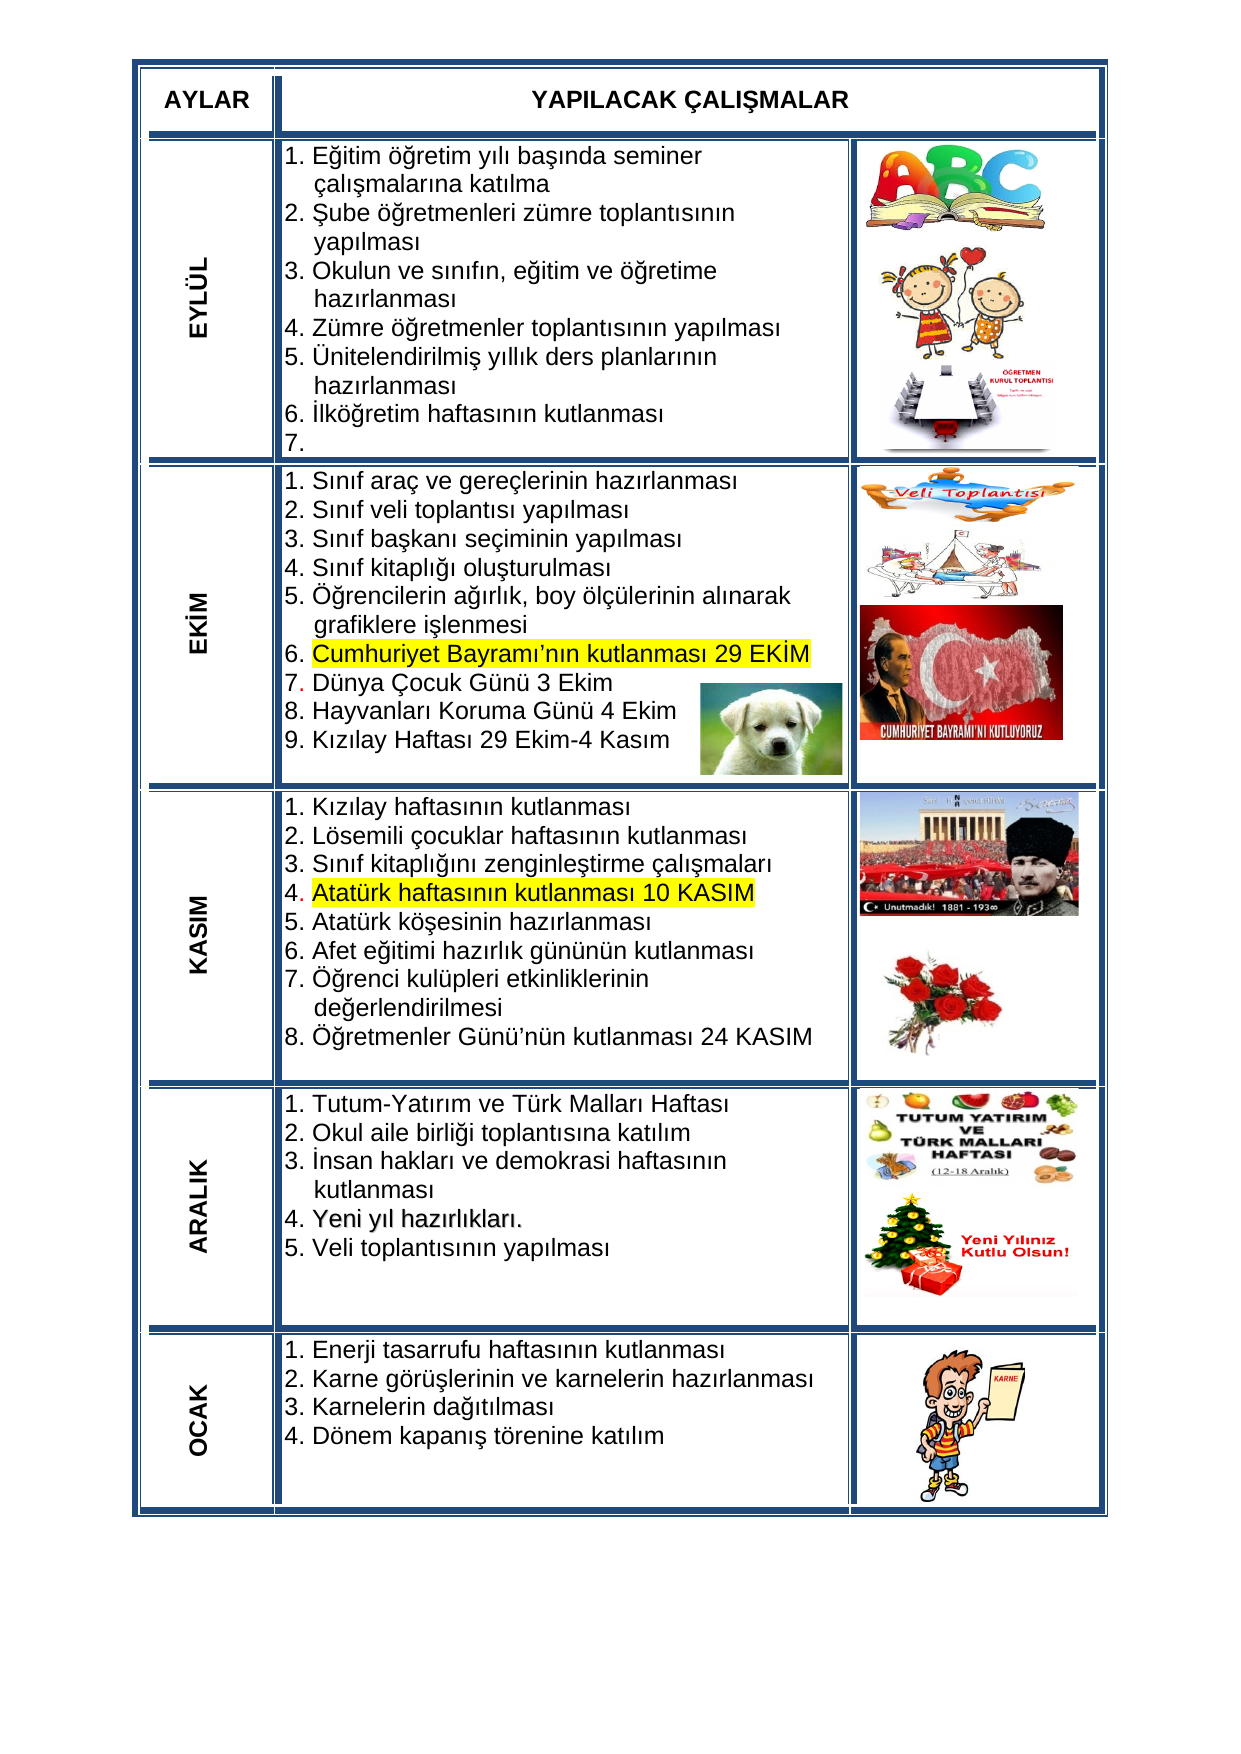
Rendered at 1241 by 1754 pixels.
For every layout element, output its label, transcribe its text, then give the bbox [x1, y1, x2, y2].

picture [863, 1348, 1077, 1502]
table_header YAPILACAK ÇALIŞMALAR [277, 69, 1099, 131]
table_cell 1. Sınıf araç ve gereçlerinin hazırlanması 2. Sınıf veli toplantısı yapılması 3. Sınıf başkanı seçiminin yapılması 4. Sınıf kitaplığı oluşturulması 5. Öğrencilerin ağırlık, boy ölçülerinin alınarak grafiklere işlenmesi 6. Cumhuriyet Bayramı’nın kutlanması 29 EKİM 7. Dünya Çocuk Günü 3 Ekim 8. Hayvanları Koruma Günü 4 Ekim 9. Kızılay Haftası 29 Ekim-4 Kasım [282, 467, 848, 783]
table_cell 1. Tutum-Yatırım ve Türk Malları Haftası 2. Okul aile birliği toplantısına katılım 3. İnsan hakları ve demokrasi haftasının kutlanması 4. Yeni yıl hazırlıkları. 5. Veli toplantısının yapılması [282, 1089, 848, 1325]
picture [859, 1088, 1079, 1189]
picture [859, 792, 1079, 916]
table_cell 1. Eğitim öğretim yılı başında seminer çalışmalarına katılma 2. Şube öğretmenleri zümre toplantısının yapılması 3. Okulun ve sınıfın, eğitim ve öğretime hazırlanması 4. Zümre öğretmenler toplantısının yapılması 5. Ünitelendirilmiş yıllık ders planlarının hazırlanması 6. İlköğretim haftasının kutlanması 7. [282, 141, 848, 457]
table_cell ARALIK [138, 1080, 277, 1325]
table_cell [853, 1325, 1104, 1507]
picture [859, 140, 1051, 232]
table_cell OCAK [138, 1325, 277, 1507]
picture [859, 466, 1079, 740]
table_cell [853, 1080, 1104, 1325]
picture [859, 944, 1020, 1057]
table_cell 1. Kızılay haftasının kutlanması 2. Lösemili çocuklar haftasının kutlanması 3. Sınıf kitaplığını zenginleştirme çalışmaları 4. Atatürk haftasının kutlanması 10 KASIM 5. Atatürk köşesinin hazırlanması 6. Afet eğitimi hazırlık gününün kutlanması 7. Öğrenci kulüpleri etkinliklerinin değerlendirilmesi 8. Öğretmenler Günü’nün kutlanması 24 KASIM [282, 792, 848, 1079]
table_cell KASIM [138, 783, 277, 1079]
table_cell [853, 783, 1104, 1079]
table_cell [853, 457, 1104, 783]
table_cell EKİM [138, 457, 277, 783]
table_cell [853, 131, 1104, 457]
table_header AYLAR [138, 65, 277, 131]
picture [700, 683, 843, 775]
picture [878, 245, 1025, 361]
table_cell EYLÜL [138, 131, 277, 457]
table_cell 1. Enerji tasarrufu haftasının kutlanması 2. Karne görüşlerinin ve karnelerin hazırlanması 3. Karnelerin dağıtılması 4. Dönem kapanış törenine katılım [277, 1325, 852, 1507]
